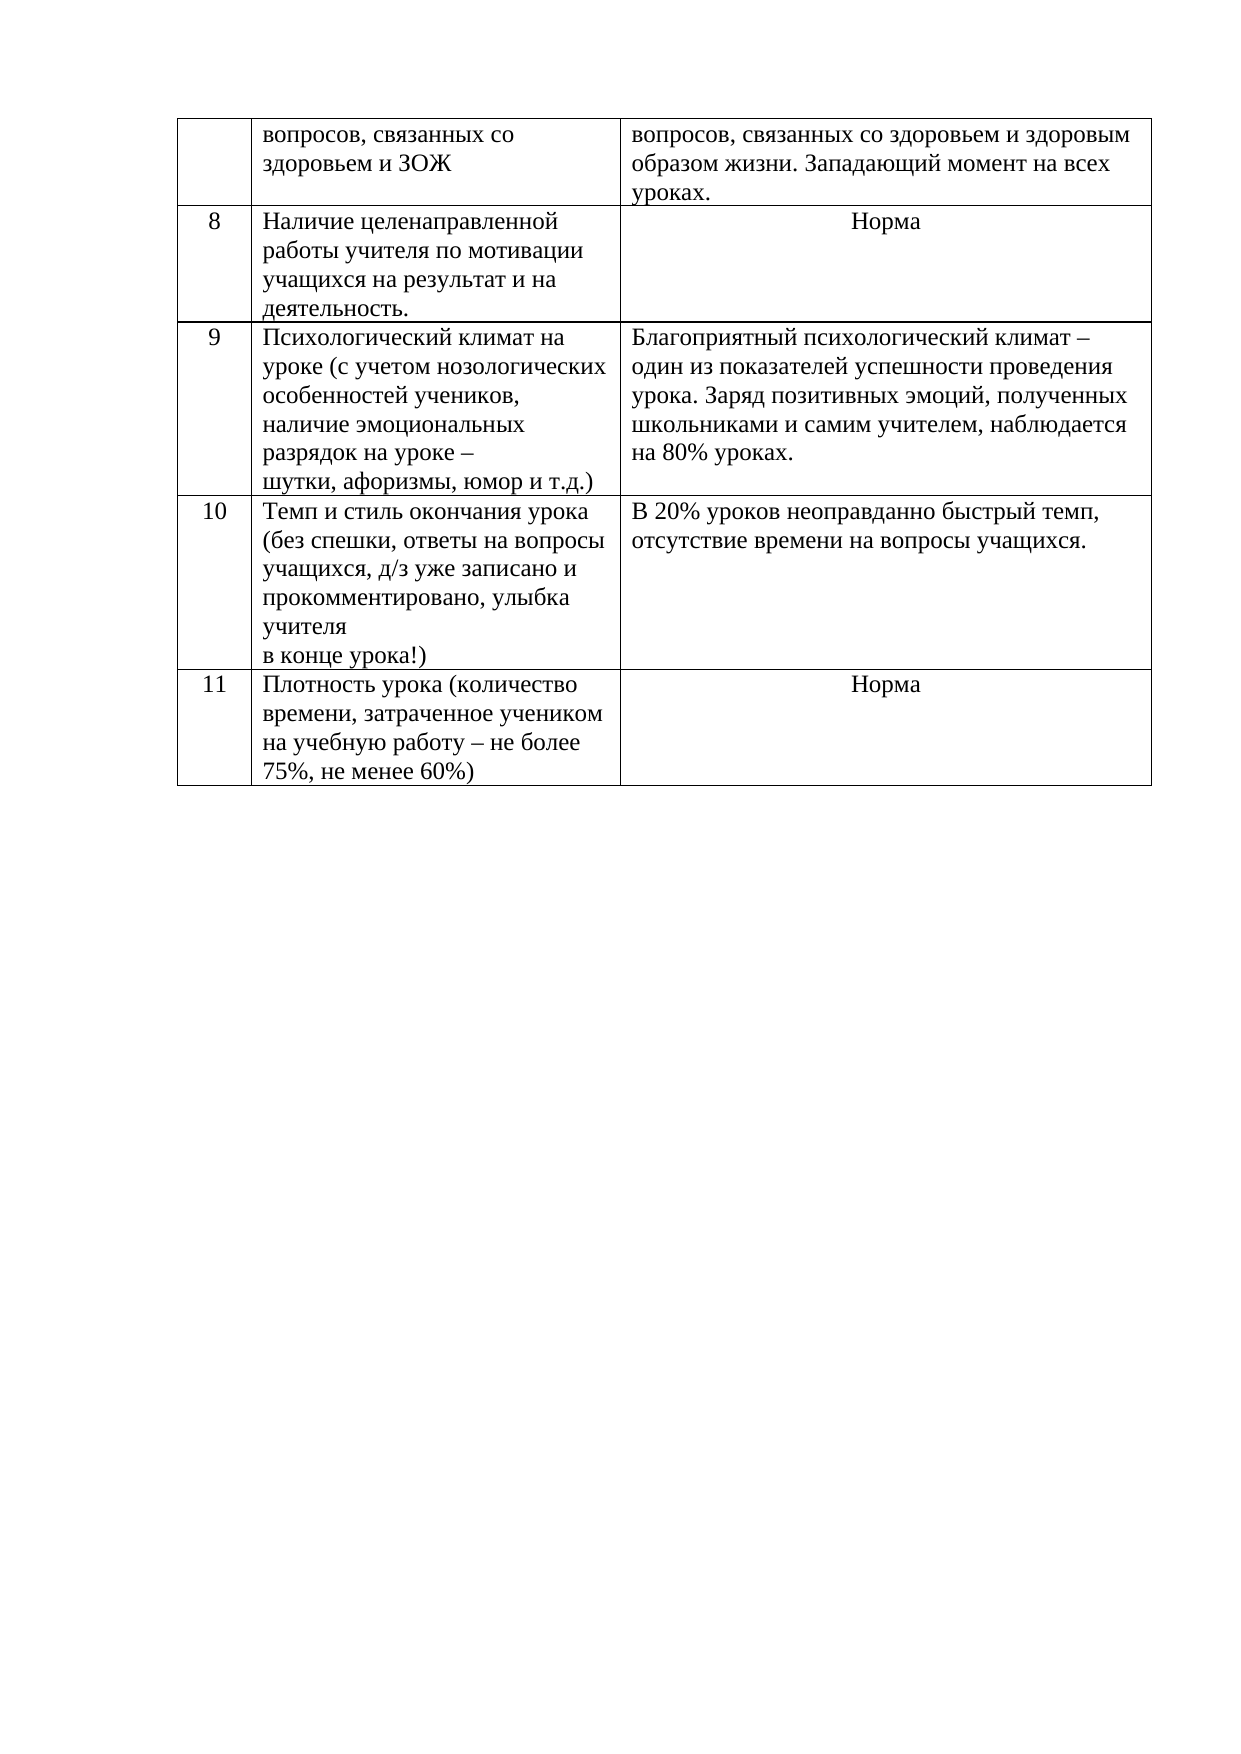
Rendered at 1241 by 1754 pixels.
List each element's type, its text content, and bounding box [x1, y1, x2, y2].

table_cell 9 [178, 323, 251, 495]
table_cell Наличие целенаправленной работы учителя по мотивации учащихся на результат и на деятельность. [252, 206, 620, 321]
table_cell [252, 119, 620, 205]
table_cell Темп и стиль окончания урока (без спешки, ответы на вопросы учащихся, д/з уже записано и прокомментировано, улыбка учителя в конце урока!) [252, 496, 620, 668]
table_cell 8 [178, 206, 251, 321]
table_cell Плотность урока (количество времени, затраченное учеником на учебную работу – не более 75%, не менее 60%) [252, 670, 620, 784]
table_cell Психологический климат на уроке (с учетом нозологических особенностей учеников, наличие эмоциональных разрядок на уроке – шутки, афоризмы, юмор и т.д.) [252, 323, 620, 495]
table_cell 7 [178, 119, 251, 205]
table_cell 10 [178, 496, 251, 668]
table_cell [621, 119, 1151, 205]
table_cell Норма [621, 670, 1151, 784]
table_cell Норма [621, 206, 1151, 321]
table_cell В 20% уроков неоправданно быстрый темп, отсутствие времени на вопросы учащихся. [621, 496, 1151, 668]
table_cell Благоприятный психологический климат – один из показателей успешности проведения урока. Заряд позитивных эмоций, полученных школьниками и самим учителем, наблюдается на 80% уроках. [621, 323, 1151, 495]
table_cell 11 [178, 670, 251, 784]
